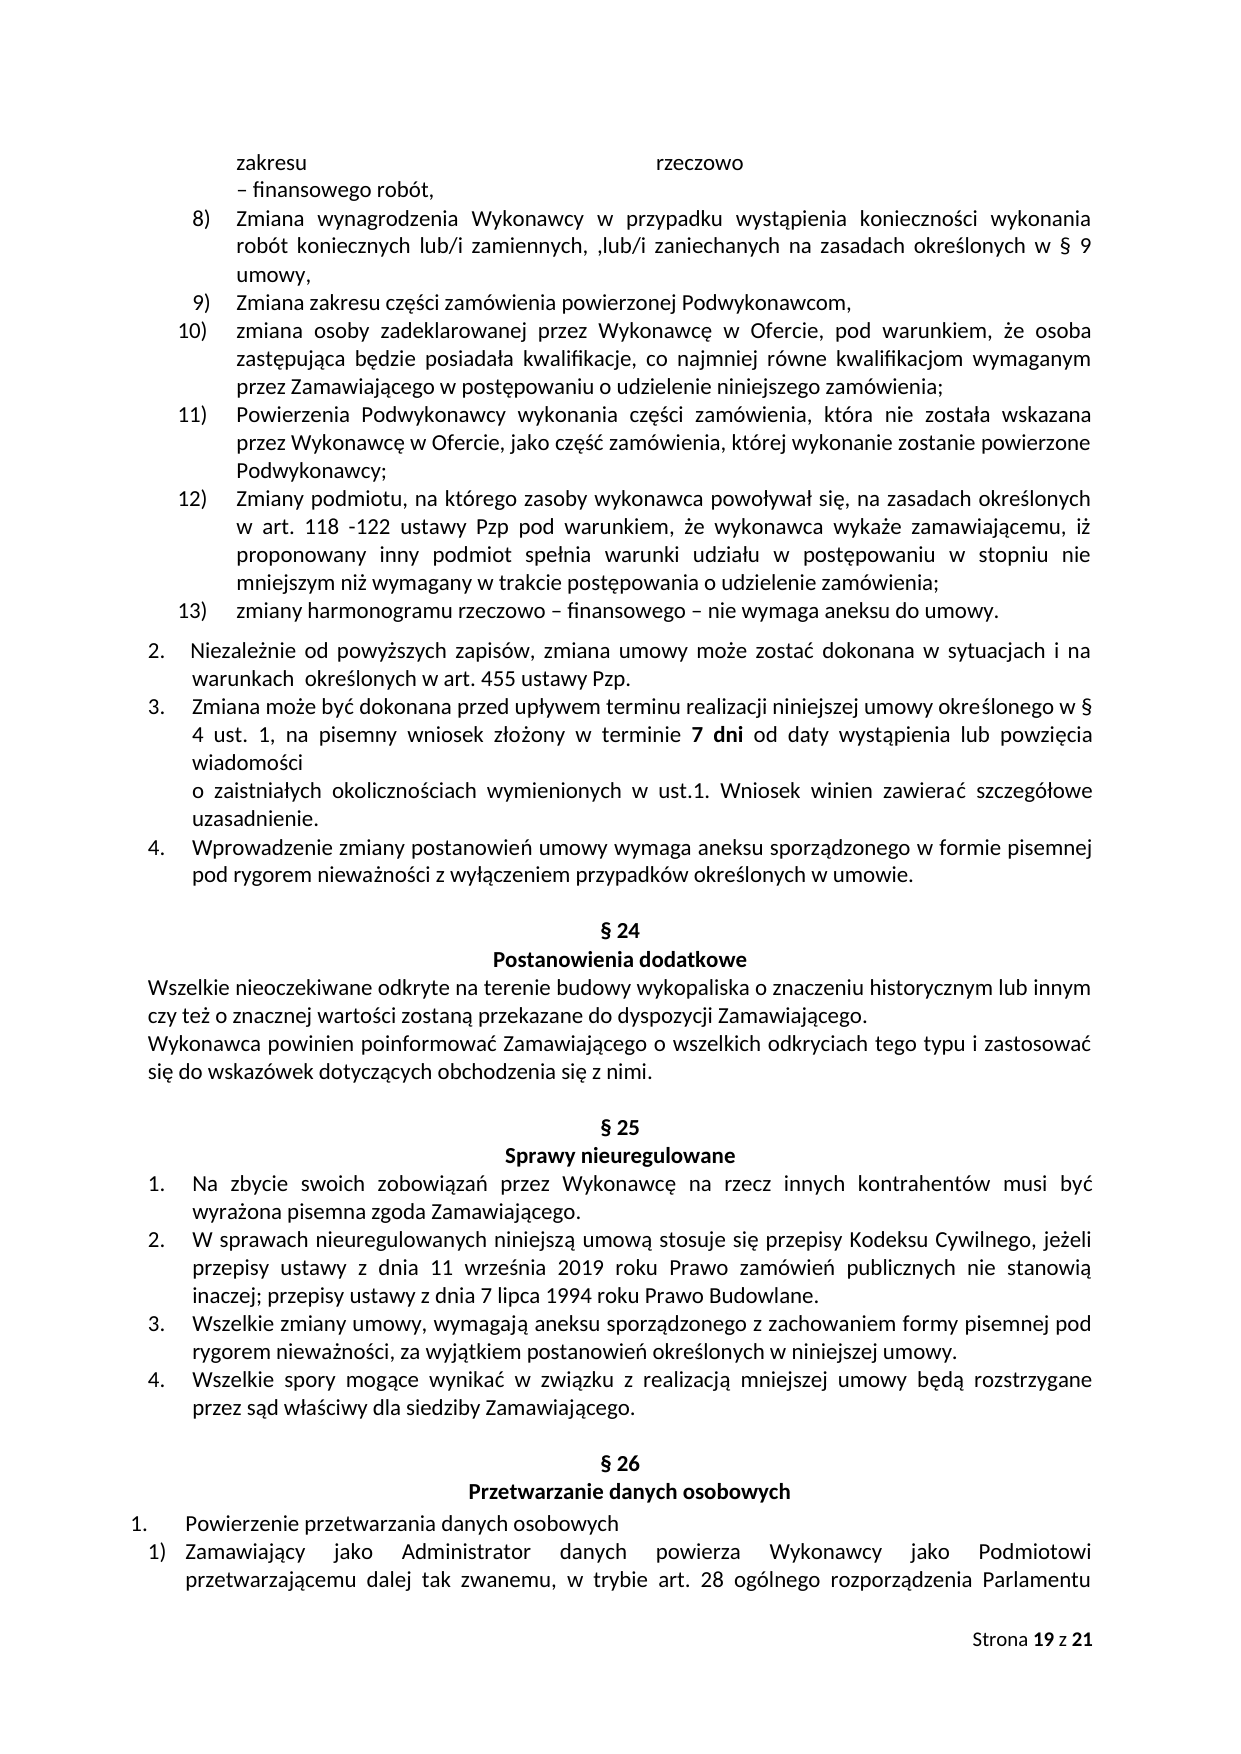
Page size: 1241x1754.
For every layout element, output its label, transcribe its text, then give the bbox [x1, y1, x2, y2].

text Wszelkie nieoczekiwane odkryte na terenie budowy wykopaliska o znaczeniu historycznym lub innym czy też o znacznej wartości zostaną przekazane do dyspozycji Zamawiającego. [148, 973, 1093, 1029]
text 1. Na zbycie swoich zobowiązań przez Wykonawcę na rzecz innych kontrahentów musi być wyrażona pisemna zgoda Zamawiającego. [148, 1169, 1093, 1225]
text 3. Wszelkie zmiany umowy, wymagają aneksu sporządzonego z zachowaniem formy pisemnej pod rygorem nieważności, za wyjątkiem postanowień określonych w niniejszej umowy. [148, 1309, 1093, 1365]
list Powierzenia Podwykonawcy wykonania części zamówienia, która nie została wskazana przez Wykonawcę w Ofercie, jako część zamówienia, której wykonanie zostanie powierzone Podwykonawcy; [177, 400, 1093, 484]
text § 24 [148, 917, 1093, 945]
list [192, 148, 1093, 204]
text Wykonawca powinien poinformować Zamawiającego o wszelkich odkryciach tego typu i zastosować się do wskazówek dotyczących obchodzenia się z nimi. [148, 1029, 1093, 1085]
text 3. Zmiana może być dokonana przed upływem terminu realizacji niniejszej umowy określonego w § 4 ust. 1, na pisemny wniosek złożony w terminie 7 dni od daty wystąpienia lub powzięcia wiadomości o zaistniałych okolicznościach wymienionych w ust.1. Wniosek winien zawierać szczegółowe uzasadnienie. [148, 692, 1093, 833]
text 2. W sprawach nieuregulowanych niniejszą umową stosuje się przepisy Kodeksu Cywilnego, jeżeli przepisy ustawy z dnia 11 września 2019 roku Prawo zamówień publicznych nie stanowią inaczej; przepisy ustawy z dnia 7 lipca 1994 roku Prawo Budowlane. [148, 1225, 1093, 1309]
text 4. Wprowadzenie zmiany postanowień umowy wymaga aneksu sporządzonego w formie pisemnej pod rygorem nieważności z wyłączeniem przypadków określonych w umowie. [148, 833, 1093, 889]
list Powierzenie przetwarzania danych osobowych [148, 1509, 1093, 1537]
text 2. Niezależnie od powyższych zapisów, zmiana umowy może zostać dokonana w sytuacjach i na warunkach określonych w art. 455 ustawy Pzp. [148, 636, 1093, 692]
list zmiany harmonogramu rzeczowo – finansowego – nie wymaga aneksu do umowy. [177, 596, 1093, 624]
text § 26 [148, 1449, 1093, 1477]
text Przetwarzanie danych osobowych [369, 1477, 1093, 1505]
text § 25 [148, 1113, 1093, 1141]
text Sprawy nieuregulowane [148, 1141, 1093, 1169]
list Zmiana zakresu części zamówienia powierzonej Podwykonawcom, [192, 288, 1093, 316]
list Zmiany podmiotu, na którego zasoby wykonawca powoływał się, na zasadach określonych w art. 118 -122 ustawy Pzp pod warunkiem, że wykonawca wykaże zamawiającemu, iż proponowany inny podmiot spełnia warunki udziału w postępowaniu w stopniu nie mniejszym niż wymagany w trakcie postępowania o udzielenie zamówienia; [177, 484, 1093, 596]
text Postanowienia dodatkowe [148, 945, 1093, 973]
list Zmiana wynagrodzenia Wykonawcy w przypadku wystąpienia konieczności wykonania robót koniecznych lub/i zamiennych, ,lub/i zaniechanych na zasadach określonych w § 9 umowy, [192, 204, 1093, 288]
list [148, 1537, 1093, 1593]
list zmiana osoby zadeklarowanej przez Wykonawcę w Ofercie, pod warunkiem, że osoba zastępująca będzie posiadała kwalifikacje, co najmniej równe kwalifikacjom wymaganym przez Zamawiającego w postępowaniu o udzielenie niniejszego zamówienia; [177, 316, 1093, 400]
text 4. Wszelkie spory mogące wynikać w związku z realizacją mniejszej umowy będą rozstrzygane przez sąd właściwy dla siedziby Zamawiającego. [148, 1365, 1093, 1421]
